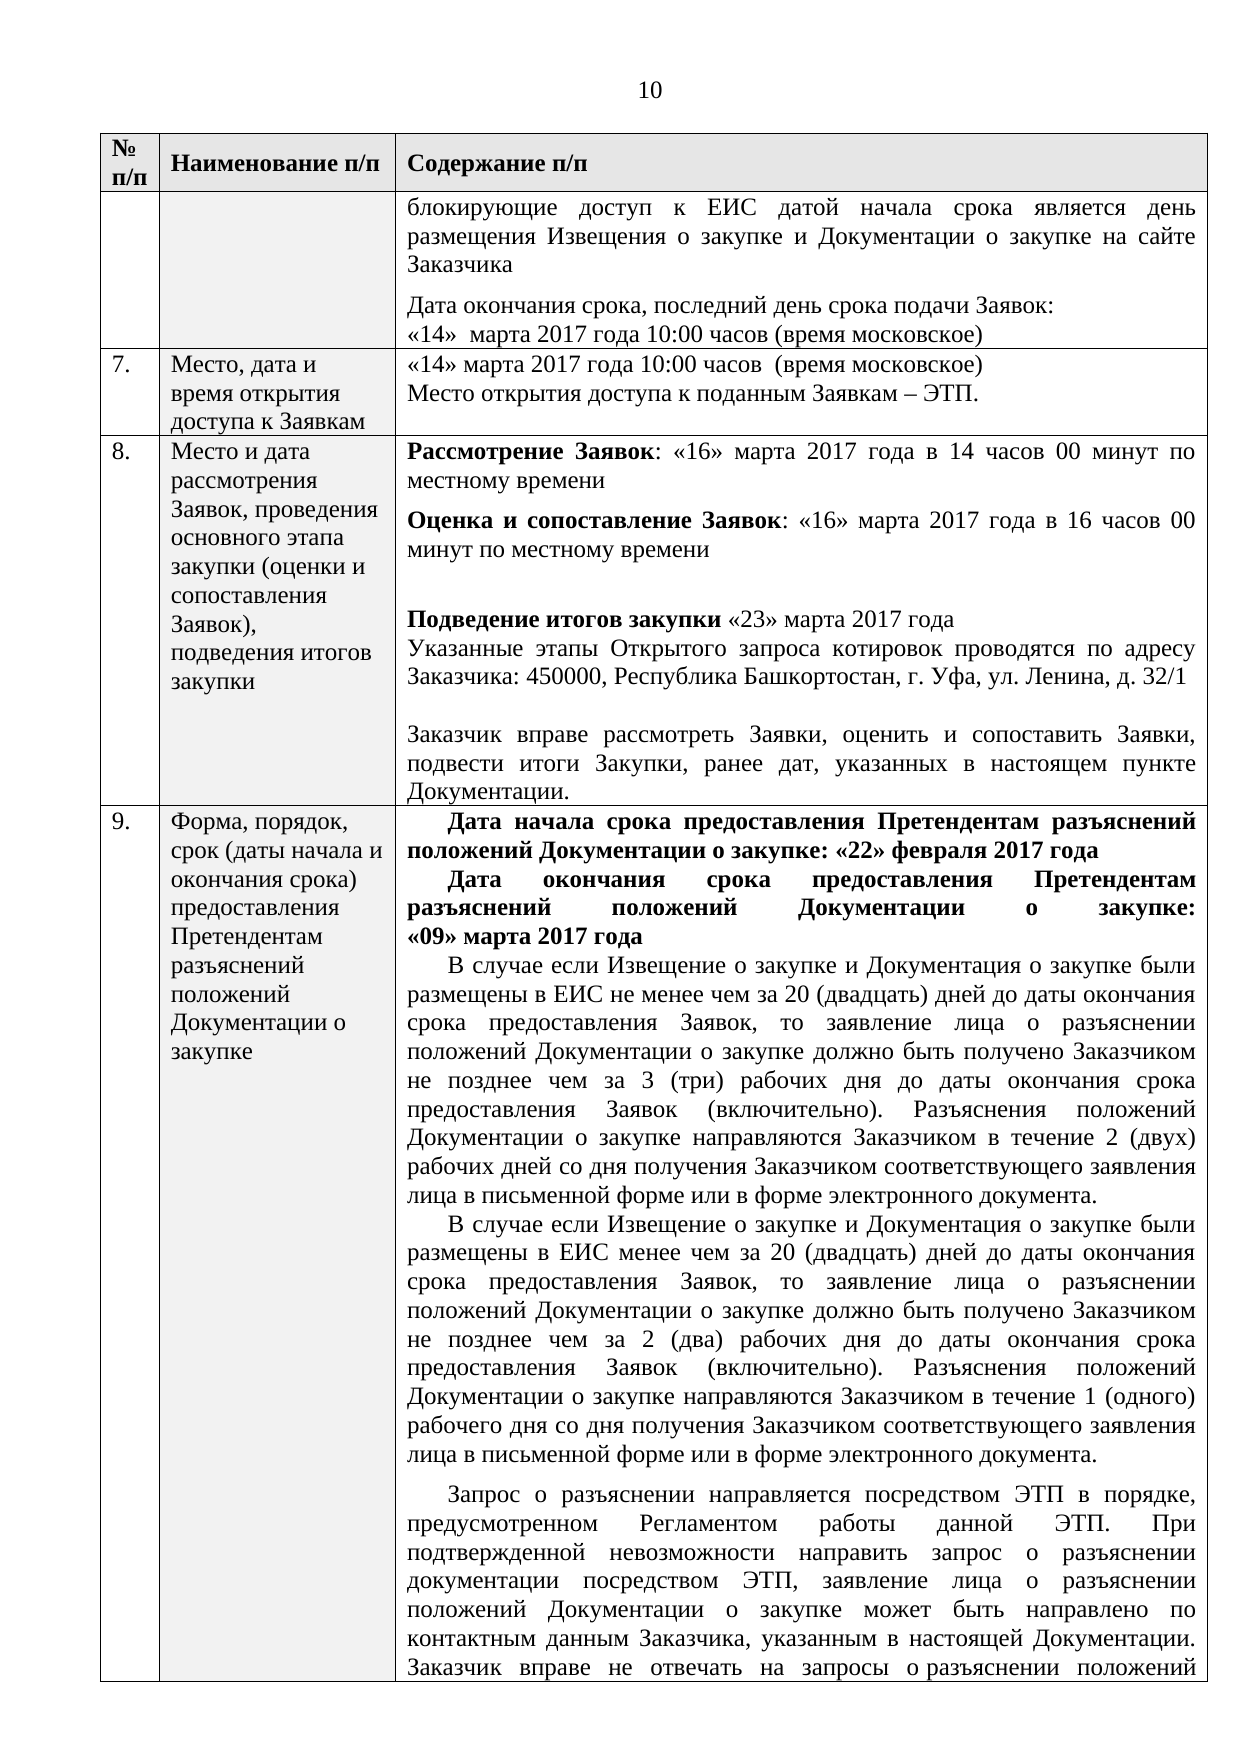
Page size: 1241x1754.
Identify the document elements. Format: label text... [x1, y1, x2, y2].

table_header № п/п [101, 134, 159, 191]
table_header Наименование п/п [160, 134, 395, 191]
table_cell Рассмотрение Заявок: «16» марта 2017 года в 14 часов 00 минут по местному времени Оценка и сопоставление Заявок: «16» марта 2017 года в 16 часов 00 минут по местному времени Подведение итогов закупки «23» марта 2017 года Указанные этапы Открытого запроса котировок проводятся по адресу Заказчика: 450000, Республика Башкортостан, г. Уфа, ул. Ленина, д. 32/1 Заказчик вправе рассмотреть Заявки, оценить и сопоставить Заявки, подвести итоги Закупки, ранее дат, указанных в настоящем пункте Документации. [396, 436, 1207, 805]
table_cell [396, 806, 1207, 1681]
table_cell Место и дата рассмотрения Заявок, проведения основного этапа закупки (оценки и сопоставления Заявок), подведения итогов закупки [160, 436, 395, 805]
table_cell [101, 192, 159, 348]
table_cell «14» марта 2017 года 10:00 часов (время московское) Место открытия доступа к поданным Заявкам – ЭТП. [396, 349, 1207, 435]
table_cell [396, 192, 1207, 348]
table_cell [160, 806, 395, 1681]
table_cell [101, 349, 159, 435]
table_cell [101, 436, 159, 805]
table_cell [160, 192, 395, 348]
table_header Содержание п/п [396, 134, 1207, 191]
table_cell [101, 806, 159, 1681]
table_cell Место, дата и время открытия доступа к Заявкам [160, 349, 395, 435]
